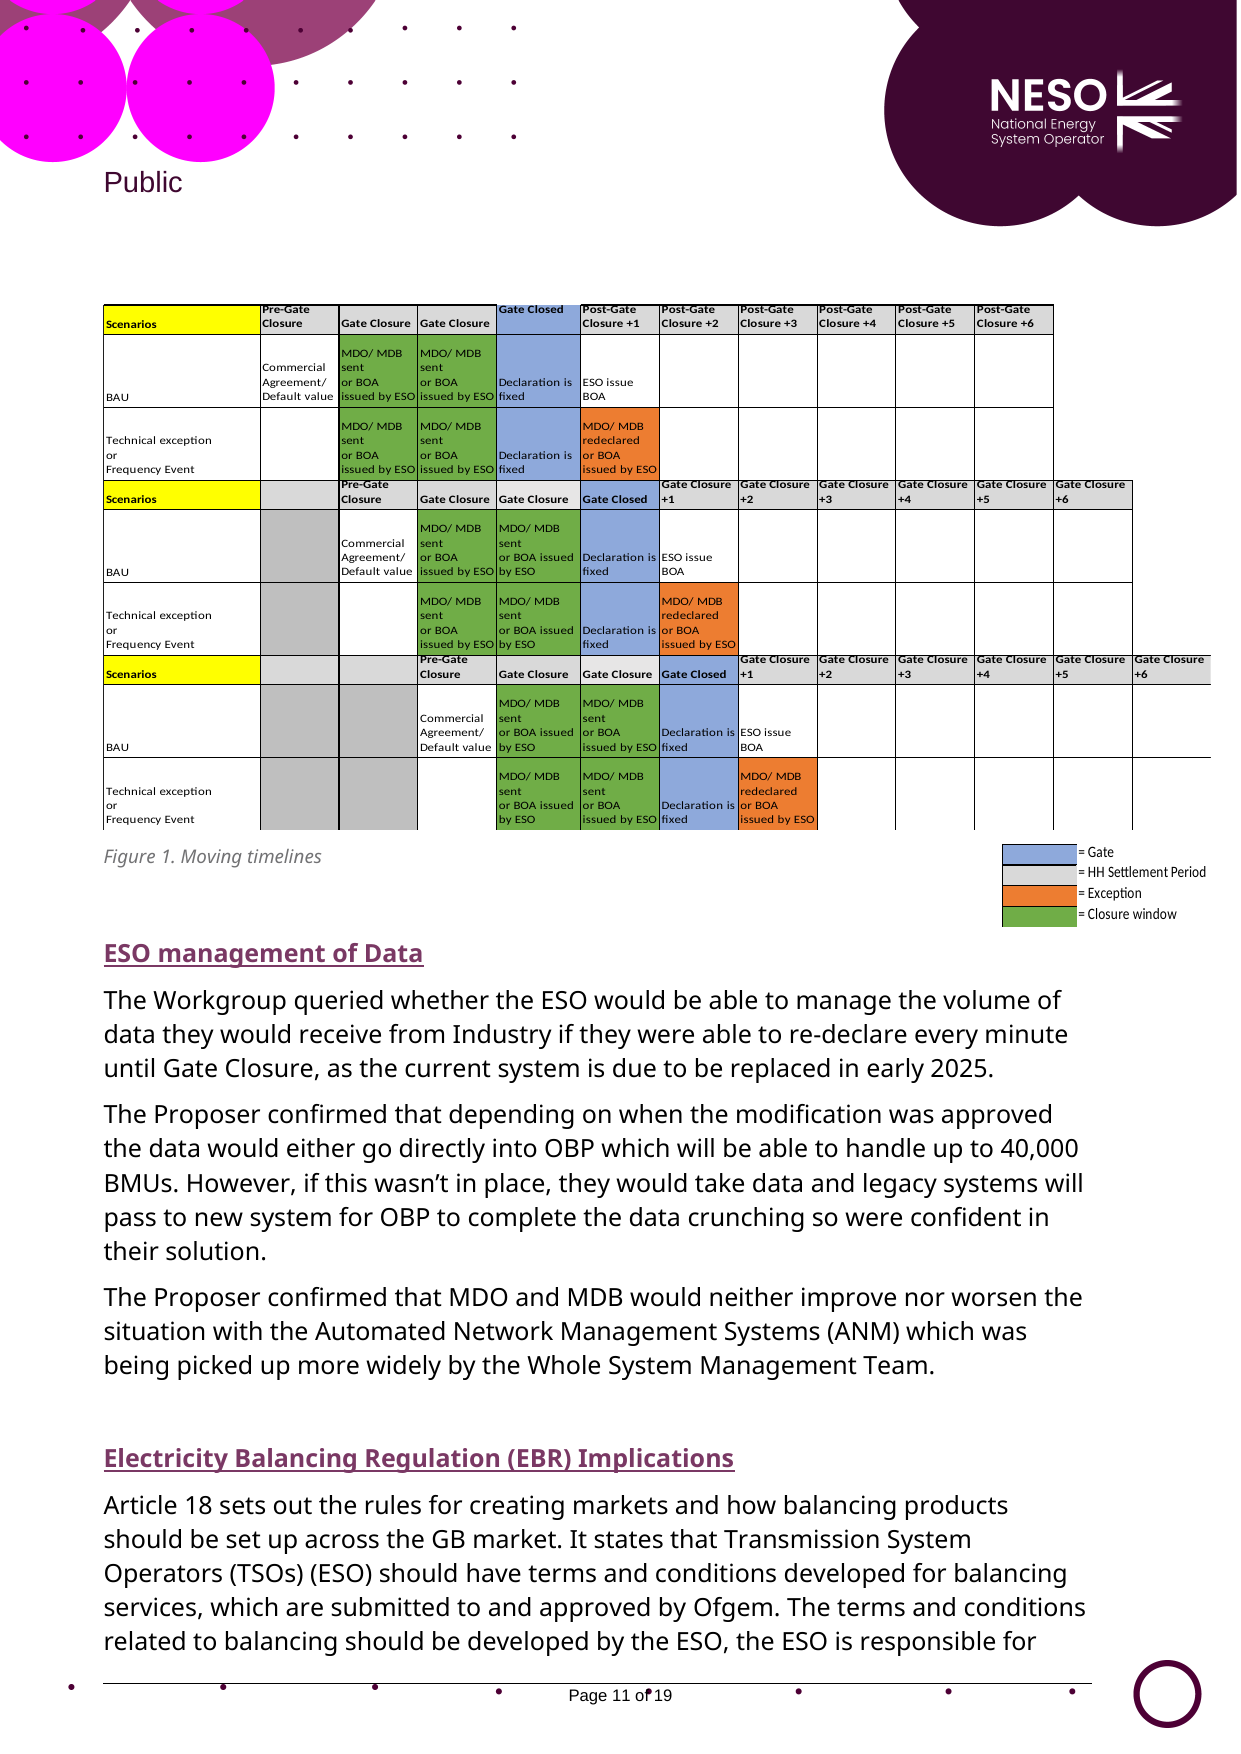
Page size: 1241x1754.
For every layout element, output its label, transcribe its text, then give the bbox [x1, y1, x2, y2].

text The Proposer confirmed that depending on when the modification was approved the data would either go directly into OBP which will be able to handle up to 40,000 BMUs. However, if this wasn’t in place, they would take data and legacy systems will pass to new system for OBP to complete the data crunching so were confident in their solution. [103, 1097, 1092, 1267]
text ESO management of Data [103, 936, 1092, 970]
text Figure 1. Moving timelines [1003, 843, 1092, 868]
text Figure 1. Moving timelines [103, 843, 1002, 868]
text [103, 1488, 1092, 1658]
text Electricity Balancing Regulation (EBR) Implications [103, 1441, 1092, 1475]
text The Workgroup queried whether the ESO would be able to manage the volume of data they would receive from Industry if they were able to re-declare every minute until Gate Closure, as the current system is due to be replaced in early 2025. [103, 982, 1092, 1084]
picture [0, 0, 1237, 1754]
text The Proposer confirmed that MDO and MDB would neither improve nor worsen the situation with the Automated Network Management Systems (ANM) which was being picked up more widely by the Whole System Management Team. [103, 1280, 1092, 1382]
